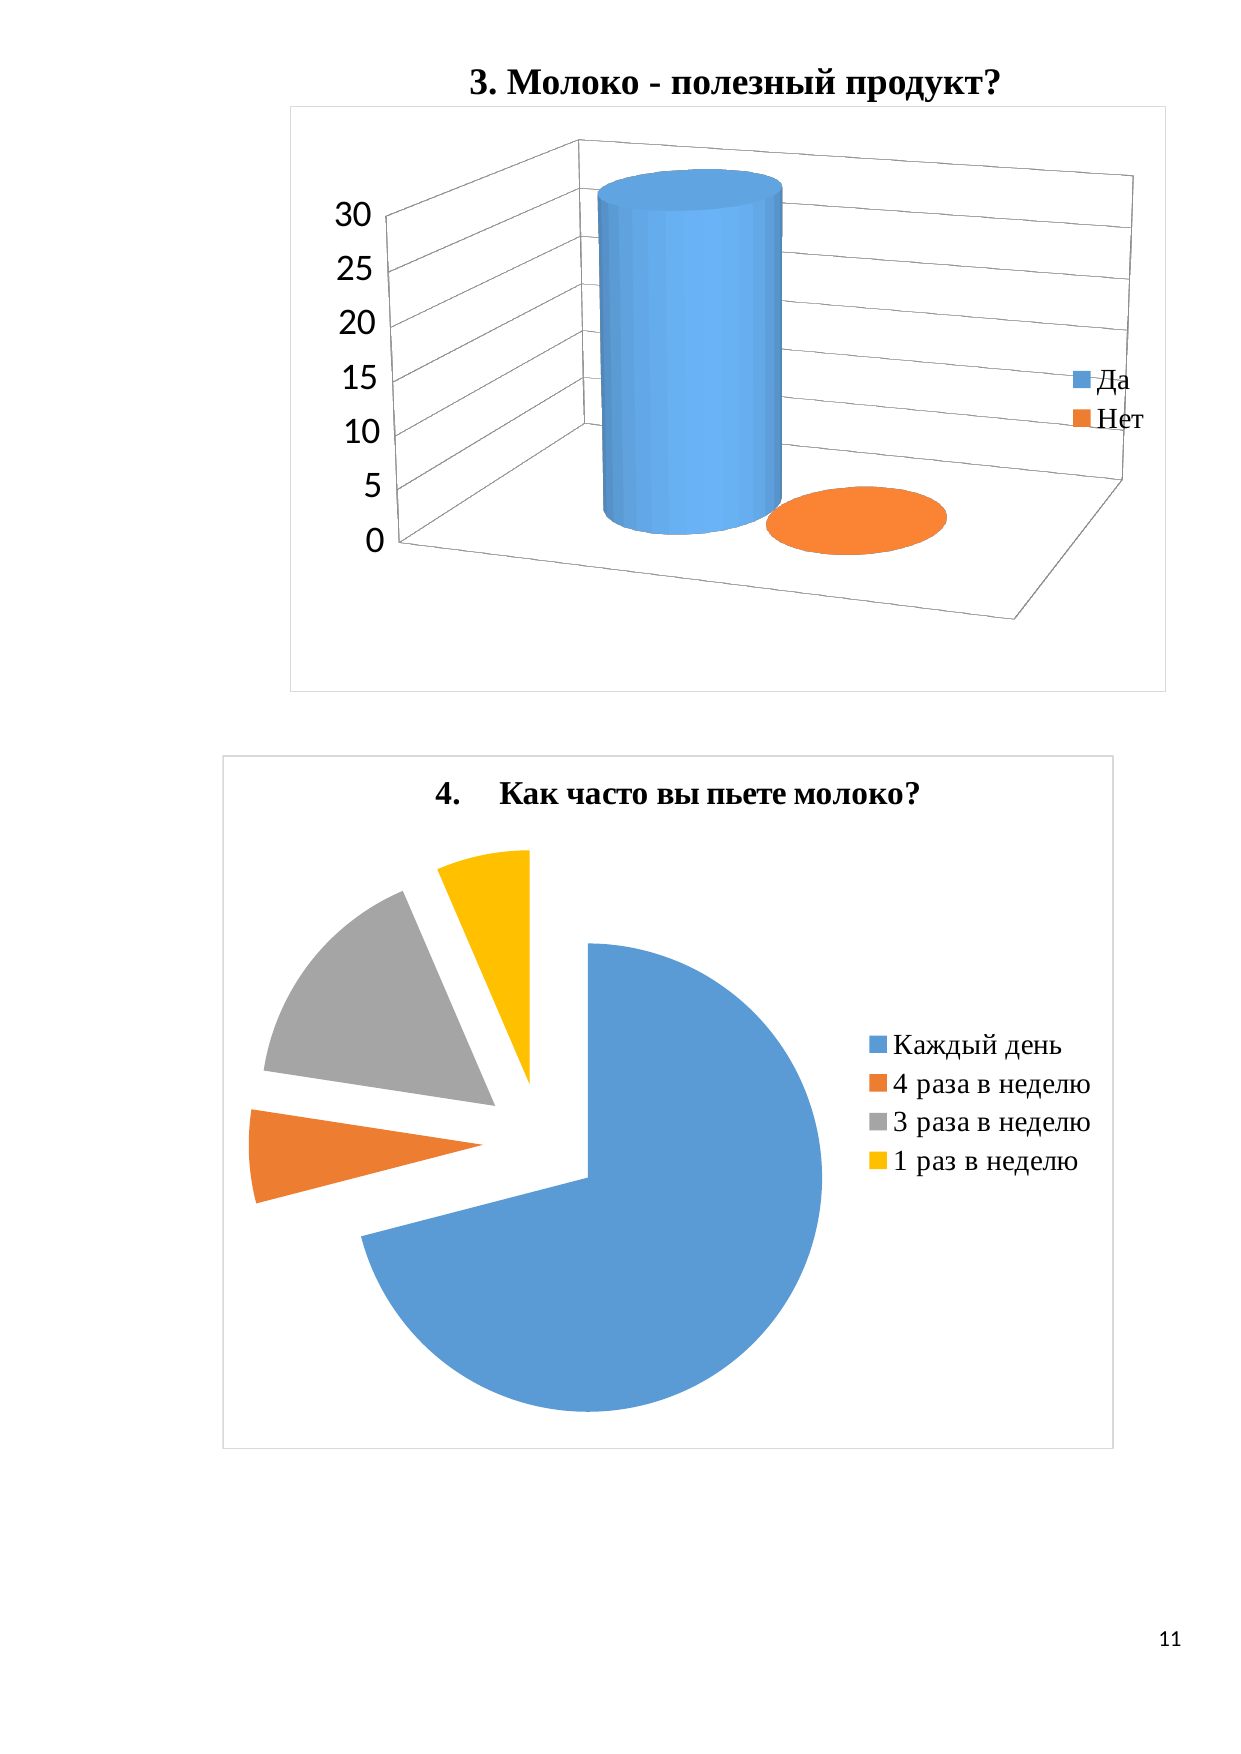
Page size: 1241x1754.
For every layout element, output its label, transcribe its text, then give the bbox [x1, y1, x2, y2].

list 3. Молоко - полезный продукт? [290, 59, 1181, 102]
